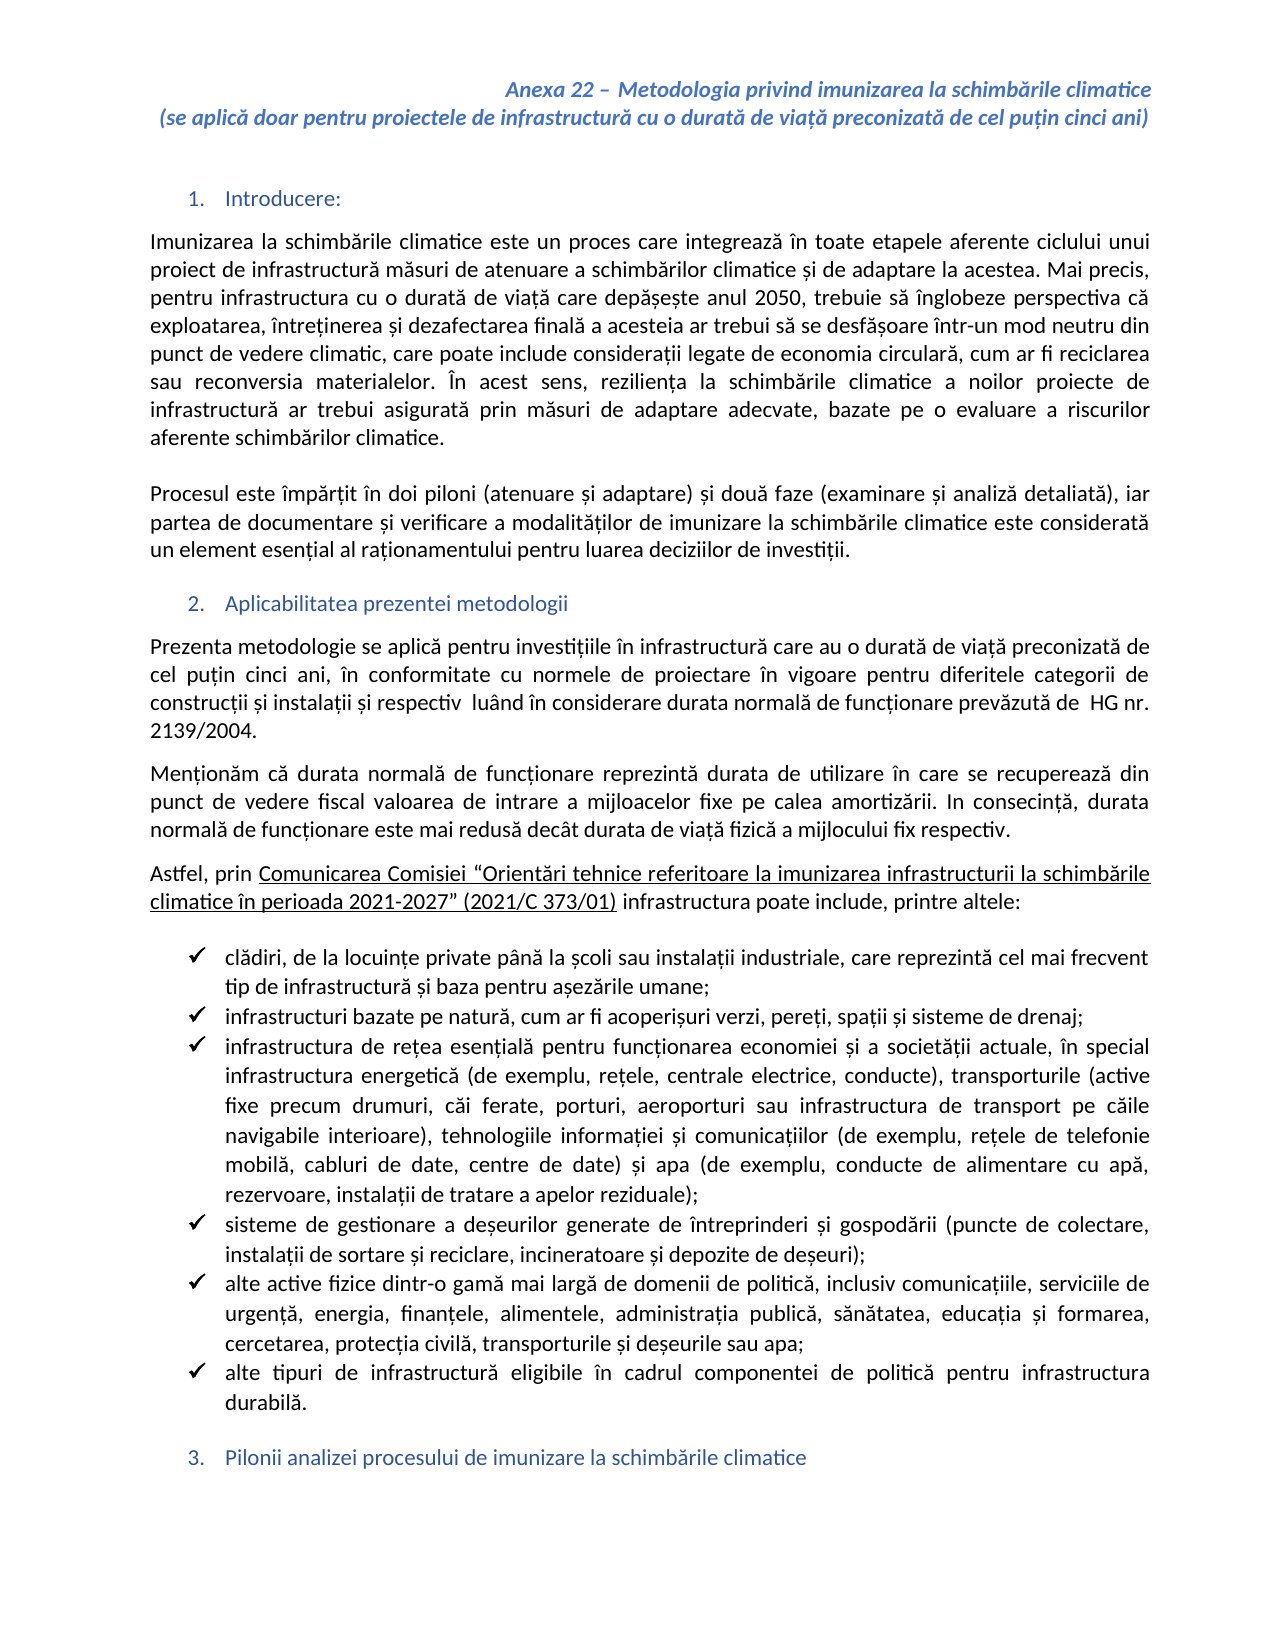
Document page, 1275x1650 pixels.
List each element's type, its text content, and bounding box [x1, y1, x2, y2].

subtitle Pilonii analizei procesului de imunizare la schimbările climatice [187, 1443, 1152, 1471]
text Menționăm că durata normală de funcționare reprezintă durata de utilizare în care se recuperează din punct de vedere fiscal valoarea de intrare a mijloacelor fixe pe calea amortizării. In consecință, durata normală de funcționare este mai redusă decât durata de viață fizică a mijlocului fix respectiv. [150, 759, 1152, 843]
list sisteme de gestionare a deșeurilor generate de întreprinderi și gospodării (puncte de colectare, instalații de sortare și reciclare, incineratoare și depozite de deșeuri); [187, 1210, 1152, 1268]
text Astfel, prin Comunicarea Comisiei “Orientări tehnice referitoare la imunizarea infrastructurii la schimbările climatice în perioada 2021-2027” (2021/C 373/01) infrastructura poate include, printre altele: [150, 859, 1152, 915]
text Prezenta metodologie se aplică pentru investițiile în infrastructură care au o durată de viață preconizată de cel puțin cinci ani, în conformitate cu normele de proiectare în vigoare pentru diferitele categorii de construcții și instalații și respectiv luând în considerare durata normală de funcționare prevăzută de HG nr. 2139/2004. [150, 632, 1152, 744]
list alte active fizice dintr-o gamă mai largă de domenii de politică, inclusiv comunicațiile, serviciile de urgență, energia, finanțele, alimentele, administrația publică, sănătatea, educația și formarea, cercetarea, protecția civilă, transporturile și deșeurile sau apa; [187, 1269, 1152, 1357]
subtitle Aplicabilitatea prezentei metodologii [187, 589, 1152, 617]
text Imunizarea la schimbările climatice este un proces care integrează în toate etapele aferente ciclului unui proiect de infrastructură măsuri de atenuare a schimbărilor climatice și de adaptare la acestea. Mai precis, pentru infrastructura cu o durată de viață care depășește anul 2050, trebuie să înglobeze perspectiva că exploatarea, întreținerea și dezafectarea finală a acesteia ar trebui să se desfășoare într-un mod neutru din punct de vedere climatic, care poate include considerații legate de economia circulară, cum ar fi reciclarea sau reconversia materialelor. În acest sens, reziliența la schimbările climatice a noilor proiecte de infrastructură ar trebui asigurată prin măsuri de adaptare adecvate, bazate pe o evaluare a riscurilor aferente schimbărilor climatice. [150, 227, 1152, 452]
list clădiri, de la locuințe private până la școli sau instalații industriale, care reprezintă cel mai frecvent tip de infrastructură și baza pentru așezările umane; [187, 943, 1152, 1001]
list infrastructura de rețea esențială pentru funcționarea economiei și a societății actuale, în special infrastructura energetică (de exemplu, rețele, centrale electrice, conducte), transporturile (active fixe precum drumuri, căi ferate, porturi, aeroporturi sau infrastructura de transport pe căile navigabile interioare), tehnologiile informației și comunicațiilor (de exemplu, rețele de telefonie mobilă, cabluri de date, centre de date) și apa (de exemplu, conducte de alimentare cu apă, rezervoare, instalații de tratare a apelor reziduale); [187, 1032, 1152, 1208]
subtitle Introducere: [187, 184, 1152, 212]
text Procesul este împărțit în doi piloni (atenuare și adaptare) și două faze (examinare și analiză detaliată), iar partea de documentare și verificare a modalităților de imunizare la schimbările climatice este considerată un element esențial al raționamentului pentru luarea deciziilor de investiții. [150, 479, 1152, 564]
list alte tipuri de infrastructură eligibile în cadrul componentei de politică pentru infrastructura durabilă. [187, 1358, 1152, 1416]
list infrastructuri bazate pe natură, cum ar fi acoperișuri verzi, pereți, spații și sisteme de drenaj; [187, 1002, 1152, 1030]
